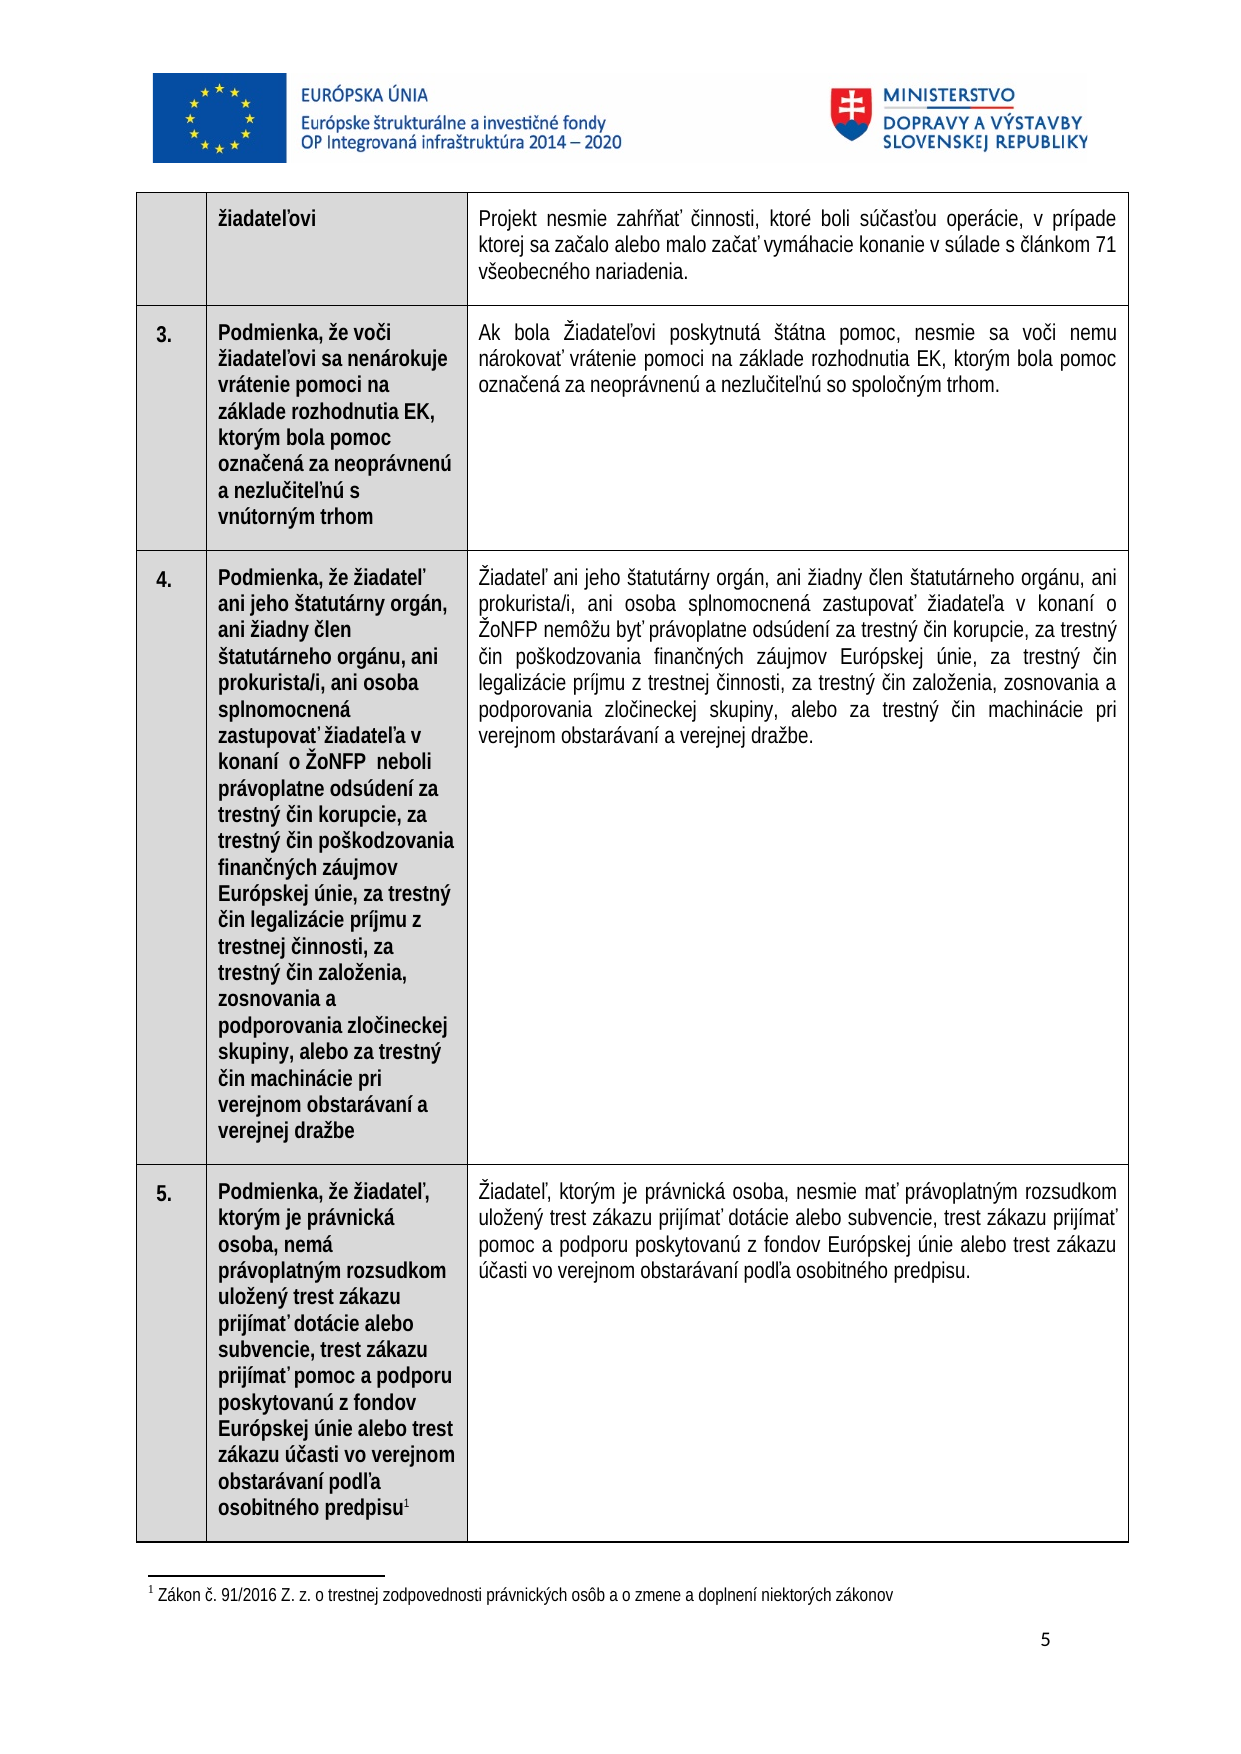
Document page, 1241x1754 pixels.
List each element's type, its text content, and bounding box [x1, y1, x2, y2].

table_cell [137, 1165, 206, 1541]
table_cell Podmienka, že žiadateľ, ktorým je právnická osoba, nemá právoplatným rozsudkom uložený trest zákazu prijímať dotácie alebo subvencie, trest zákazu prijímať pomoc a podporu poskytovanú z fondov Európskej únie alebo trest zákazu účasti vo verejnom obstarávaní podľa osobitného predpisu [207, 1165, 467, 1541]
table_cell [137, 193, 206, 305]
picture [152, 73, 1088, 163]
table_cell Podmienka zákazu vedenia výkonu rozhodnutia voči žiadateľovi [207, 193, 467, 305]
table_cell Ak bola Žiadateľovi poskytnutá štátna pomoc, nesmie sa voči nemu nárokovať vrátenie pomoci na základe rozhodnutia EK, ktorým bola pomoc označená za neoprávnenú a nezlučiteľnú so spoločným trhom. [468, 306, 1128, 550]
table_cell Podmienka, že voči žiadateľovi sa nenárokuje vrátenie pomoci na základe rozhodnutia EK, ktorým bola pomoc označená za neoprávnenú a nezlučiteľnú s vnútorným trhom [207, 306, 467, 550]
table_cell [137, 306, 206, 550]
table_cell [137, 551, 206, 1164]
table_cell Žiadateľ, ktorým je právnická osoba, nesmie mať právoplatným rozsudkom uložený trest zákazu prijímať dotácie alebo subvencie, trest zákazu prijímať pomoc a podporu poskytovanú z fondov Európskej únie alebo trest zákazu účasti vo verejnom obstarávaní podľa osobitného predpisu. [468, 1165, 1128, 1541]
table_cell Podmienka, že žiadateľ ani jeho štatutárny orgán, ani žiadny člen štatutárneho orgánu, ani prokurista/i, ani osoba splnomocnená zastupovať žiadateľa v konaní o ŽoNFP neboli právoplatne odsúdení za trestný čin korupcie, za trestný čin poškodzovania finančných záujmov Európskej únie, za trestný čin legalizácie príjmu z trestnej činnosti, za trestný čin založenia, zosnovania a podporovania zločineckej skupiny, alebo za trestný čin machinácie pri verejnom obstarávaní a verejnej dražbe [207, 551, 467, 1164]
table_cell Žiadateľ ani jeho štatutárny orgán, ani žiadny člen štatutárneho orgánu, ani prokurista/i, ani osoba splnomocnená zastupovať žiadateľa v konaní o ŽoNFP nemôžu byť právoplatne odsúdení za trestný čin korupcie, za trestný čin poškodzovania finančných záujmov Európskej únie, za trestný čin legalizácie príjmu z trestnej činnosti, za trestný čin založenia, zosnovania a podporovania zločineckej skupiny, alebo za trestný čin machinácie pri verejnom obstarávaní a verejnej dražbe. [468, 551, 1128, 1164]
